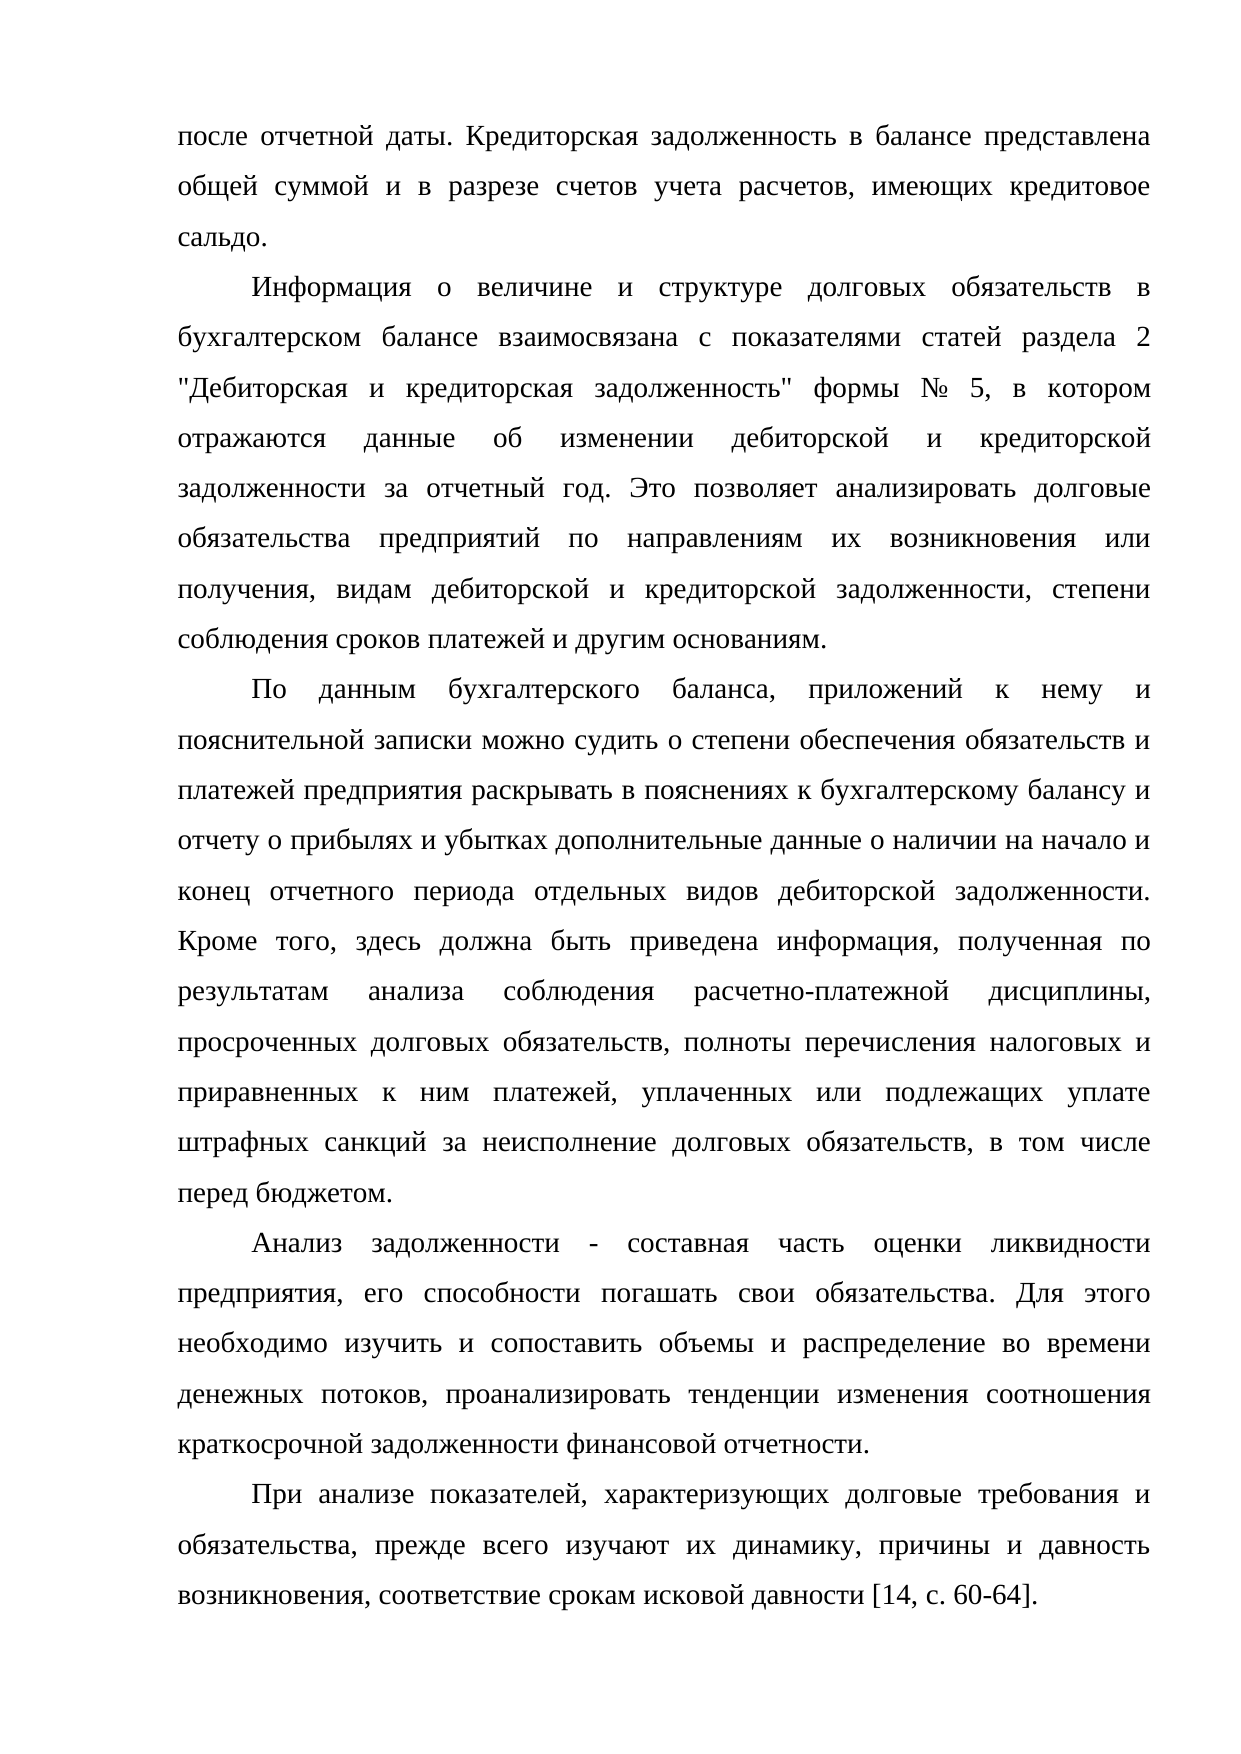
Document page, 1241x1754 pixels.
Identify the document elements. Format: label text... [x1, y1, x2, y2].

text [177, 118, 1152, 252]
text Анализ задолженности - составная часть оценки ликвидности предприятия, его способности погашать свои обязательства. Для этого необходимо изучить и сопоставить объемы и распределение во времени денежных потоков, проанализировать тенденции изменения соотношения краткосрочной задолженности финансовой отчетности. [177, 1225, 1152, 1460]
text Информация о величине и структуре долговых обязательств в бухгалтерском балансе взаимосвязана с показателями статей раздела 2 "Дебиторская и кредиторская задолженность" формы № 5, в котором отражаются данные об изменении дебиторской и кредиторской задолженности за отчетный год. Это позволяет анализировать долговые обязательства предприятий по направлениям их возникновения или получения, видам дебиторской и кредиторской задолженности, степени соблюдения сроков платежей и другим основаниям. [177, 269, 1152, 655]
text При анализе показателей, характеризующих долговые требования и обязательства, прежде всего изучают их динамику, причины и давность возникновения, соответствие срокам исковой давности [14, c. 60-64]. [177, 1477, 1152, 1611]
text По данным бухгалтерского баланса, приложений к нему и пояснительной записки можно судить о степени обеспечения обязательств и платежей предприятия раскрывать в пояснениях к бухгалтерскому балансу и отчету о прибылях и убытках дополнительные данные о наличии на начало и конец отчетного периода отдельных видов дебиторской задолженности. Кроме того, здесь должна быть приведена информация, полученная по результатам анализа соблюдения расчетно-платежной дисциплины, просроченных долговых обязательств, полноты перечисления налоговых и приравненных к ним платежей, уплаченных или подлежащих уплате штрафных санкций за неисполнение долговых обязательств, в том числе перед бюджетом. [177, 672, 1152, 1208]
